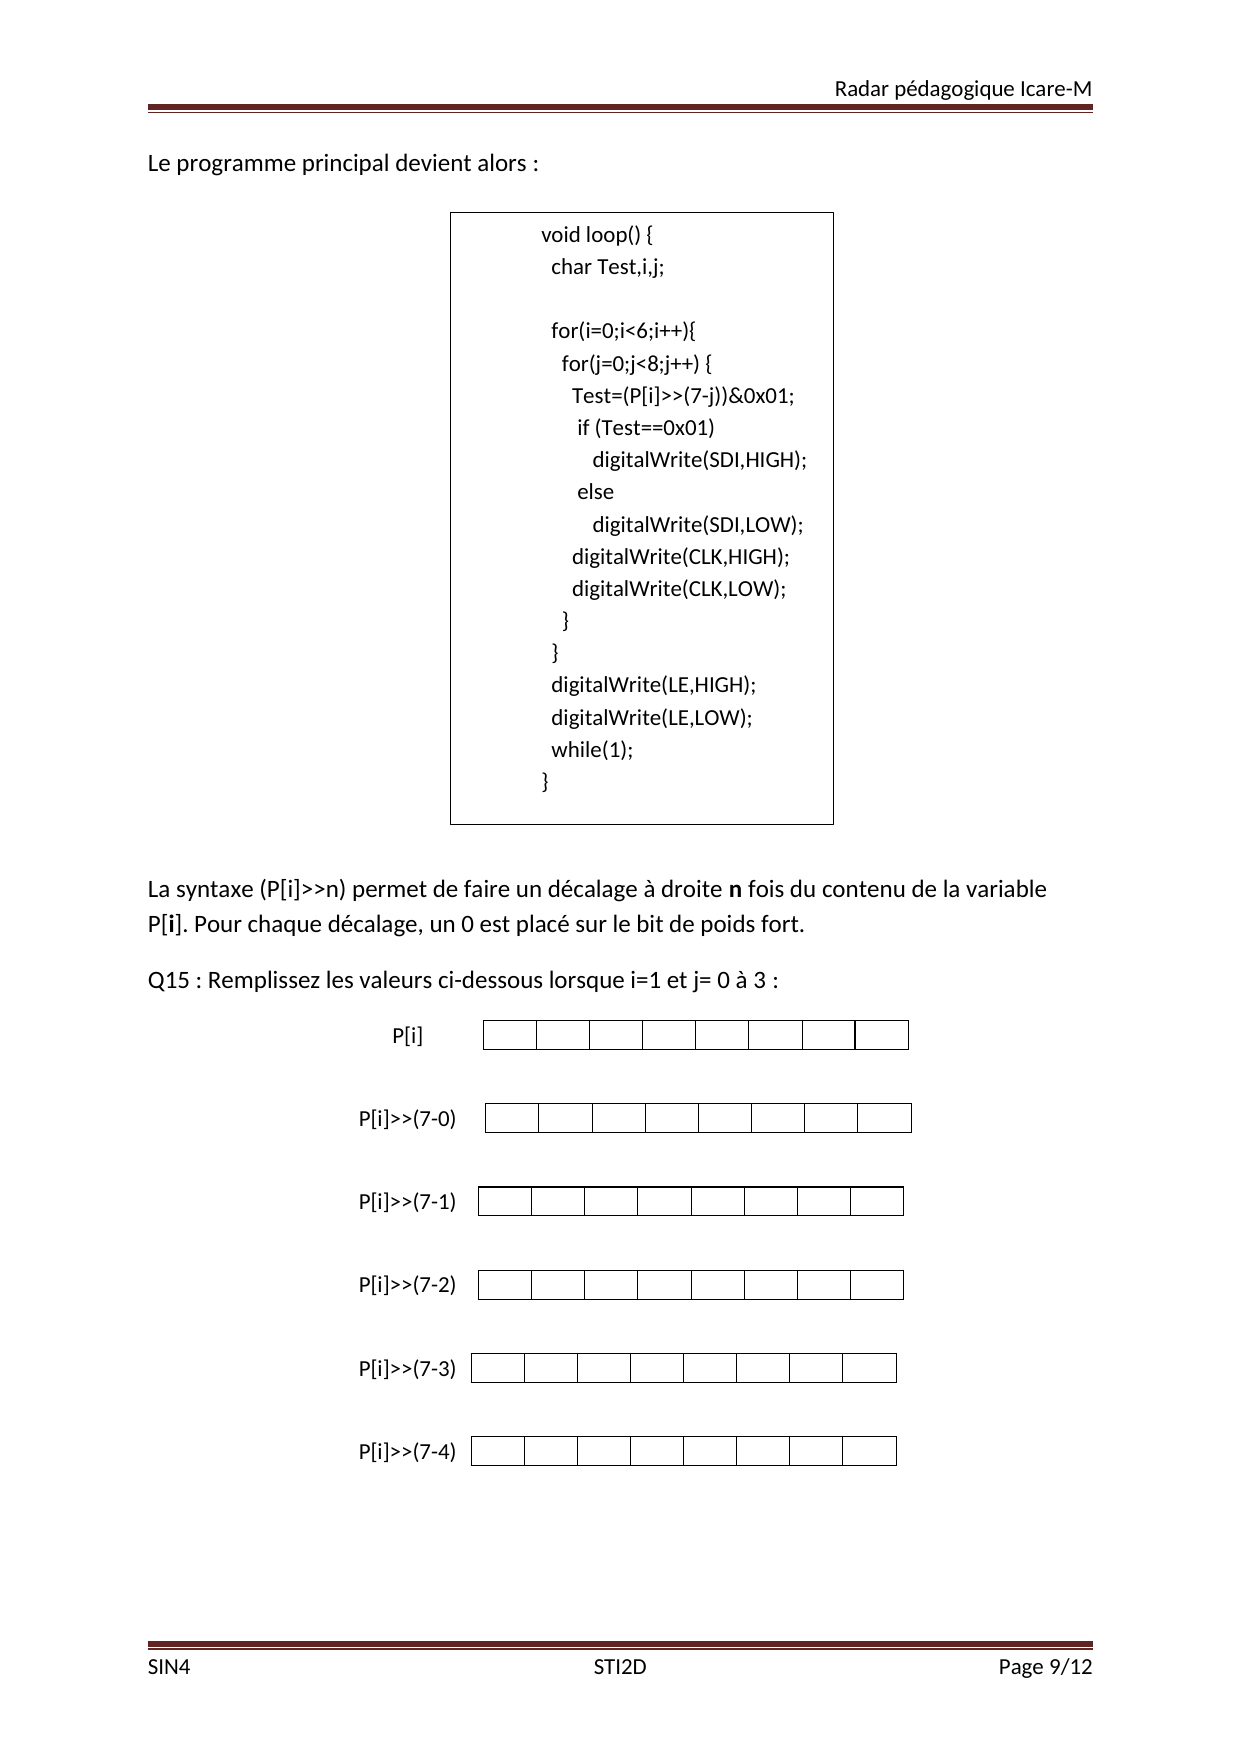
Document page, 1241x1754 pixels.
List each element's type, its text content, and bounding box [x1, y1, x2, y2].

table_header [684, 1437, 736, 1465]
table_header [578, 1354, 630, 1382]
text Le programme principal devient alors : [148, 148, 1093, 178]
table_header [696, 1021, 748, 1049]
table_header P[i] [332, 1020, 483, 1049]
table_header [525, 1437, 577, 1465]
table_header [843, 1437, 896, 1465]
table_header [525, 1354, 577, 1382]
text La syntaxe (P[i]>>n) permet de faire un décalage à droite n fois du contenu de la variable P[i]. Pour chaque décalage, un 0 est placé sur le bit de poids fort. [148, 873, 1093, 939]
table_header [479, 1271, 531, 1298]
table_header [532, 1271, 584, 1298]
table_header [537, 1021, 589, 1049]
table_header [646, 1104, 698, 1132]
table_header [684, 1354, 736, 1382]
table_header [699, 1104, 751, 1132]
table_header [585, 1188, 637, 1215]
table_header [590, 1021, 642, 1049]
table_header [790, 1354, 842, 1382]
table_header [479, 1188, 531, 1215]
table_header [484, 1021, 536, 1049]
table_header P[i]>>(7-0) [329, 1103, 485, 1132]
table_header [790, 1437, 842, 1465]
table_header P[i]>>(7-3) [344, 1353, 471, 1382]
table_header [692, 1188, 744, 1215]
table_header [745, 1271, 797, 1298]
table_header [798, 1188, 850, 1215]
table_header [745, 1188, 797, 1215]
table_header [737, 1437, 789, 1465]
table_header [692, 1271, 744, 1298]
table_header [585, 1271, 637, 1298]
table_header [805, 1104, 857, 1132]
table_header [472, 1354, 524, 1382]
table_header [539, 1104, 592, 1132]
table_header [472, 1437, 524, 1465]
table_header [737, 1354, 789, 1382]
table_header [532, 1188, 584, 1215]
table_header [486, 1104, 538, 1132]
table_header [843, 1354, 896, 1382]
table_header P[i]>>(7-4) [344, 1436, 471, 1465]
table_header [858, 1104, 911, 1132]
table_header [638, 1271, 691, 1298]
table_header [803, 1021, 854, 1049]
table_header [643, 1021, 695, 1049]
table_header [856, 1021, 908, 1049]
table_header [578, 1437, 630, 1465]
table_header [631, 1354, 683, 1382]
table_header P[i]>>(7-1) [337, 1186, 478, 1215]
table_header [593, 1104, 645, 1132]
table_header [798, 1271, 850, 1298]
table_header [631, 1437, 683, 1465]
table_header [638, 1188, 691, 1215]
table_header [752, 1104, 804, 1132]
text Q15 : Remplissez les valeurs ci-dessous lorsque i=1 et j= 0 à 3 : [148, 964, 1093, 995]
table_header P[i]>>(7-2) [337, 1270, 478, 1298]
table_header [749, 1021, 802, 1049]
table_header [851, 1188, 903, 1215]
table_header [851, 1271, 903, 1298]
